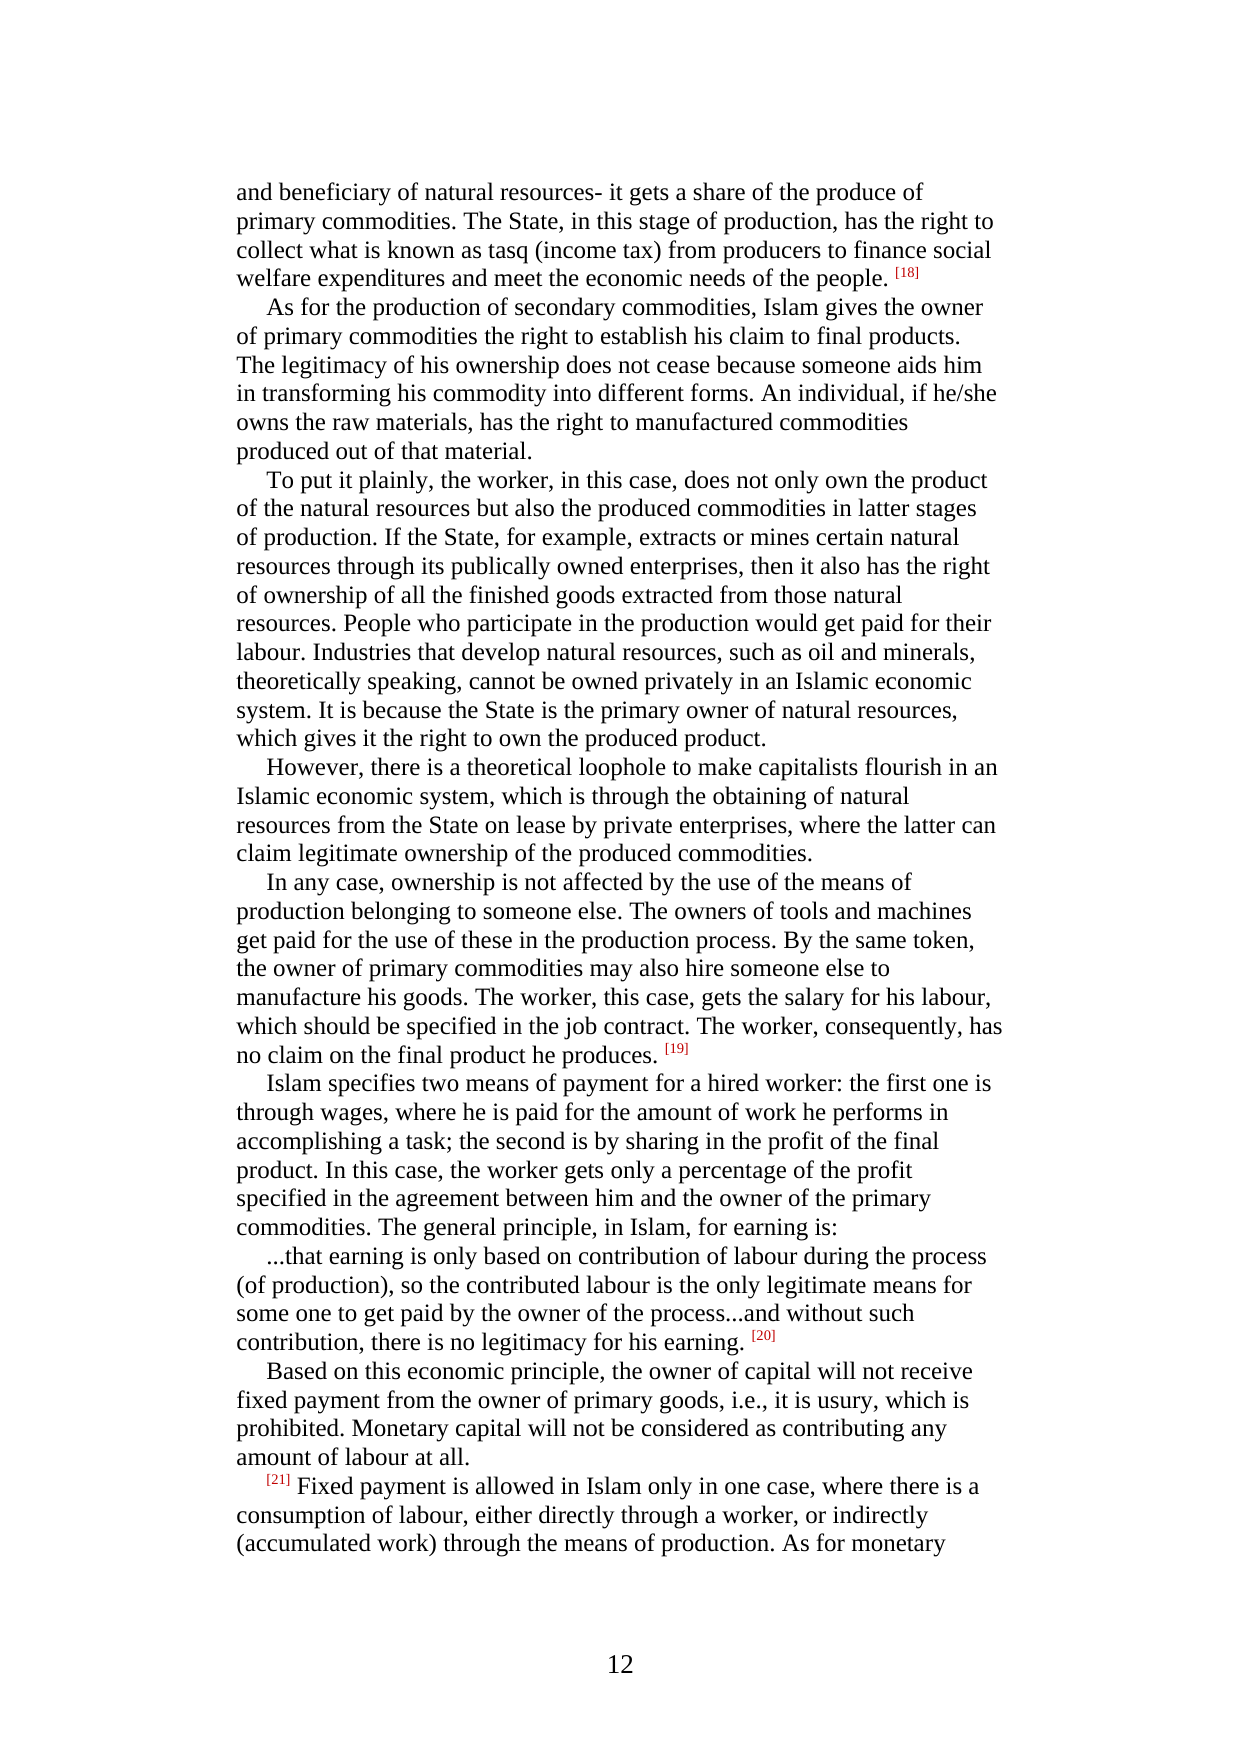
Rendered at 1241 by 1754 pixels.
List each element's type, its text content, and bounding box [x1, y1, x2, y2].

text However, there is a theoretical loophole to make capitalists flourish in an Islamic economic system, which is through the obtaining of natural resources from the State on lease by private enterprises, where the latter can claim legitimate ownership of the produced commodities. [236, 752, 1004, 867]
text Based on this economic principle, the owner of capital will not receive fixed payment from the owner of primary goods, i.e., it is usury, which is prohibited. Monetary capital will not be considered as contributing any amount of labour at all. [236, 1356, 1004, 1471]
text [236, 1471, 1004, 1557]
text In any case, ownership is not affected by the use of the means of production belonging to someone else. The owners of tools and ma­chines get paid for the use of these in the production process. By the same token, the owner of primary commodities may also hire someone else to manufacture his goods. The worker, this case, gets the salary for his labour, which should be specified in the job contract. The worker, consequently, has no claim on the final product he produces. [19] [236, 867, 1004, 1068]
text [236, 177, 1004, 292]
text As for the production of secondary commodities, Islam gives the owner of primary commodities the right to establish his claim to final products. The legitimacy of his ownership does not cease because someone aids him in transforming his commodity into different forms. An individual, if he/she owns the raw materials, has the right to manu­factured commodities produced out of that material. [236, 292, 1004, 465]
text To put it plainly, the worker, in this case, does not only own the product of the natural resources but also the produced commodities in latter stages of pro­duction. If the State, for example, extracts or mines certain natural resources through its publically owned enterprises, then it also has the right of ownership of all the finished goods extracted from those natural resources. People who participate in the production would get paid for their labour. Industries that develop natural resources, such as oil and minerals, theoretically speaking, cannot be owned privately in an Islamic economic system. It is because the State is the primary owner of natural resources, which gives it the right to own the pro­duced product. [236, 465, 1004, 752]
text ...that earning is only based on contribution of labour during the process (of production), so the contributed labour is the only legitimate means for some­ one to get paid by the owner of the process...and without such contribution, there is no legitimacy for his earning. [20] [236, 1241, 1004, 1356]
text Islam specifies two means of payment for a hired worker: the first one is through wages, where he is paid for the amount of work he performs in accomplishing a task; the second is by sharing in the profit of the final product. In this case, the worker gets only a per­centage of the profit specified in the agreement between him and the owner of the primary commodities. The general principle, in Islam, for earning is: [236, 1068, 1004, 1241]
